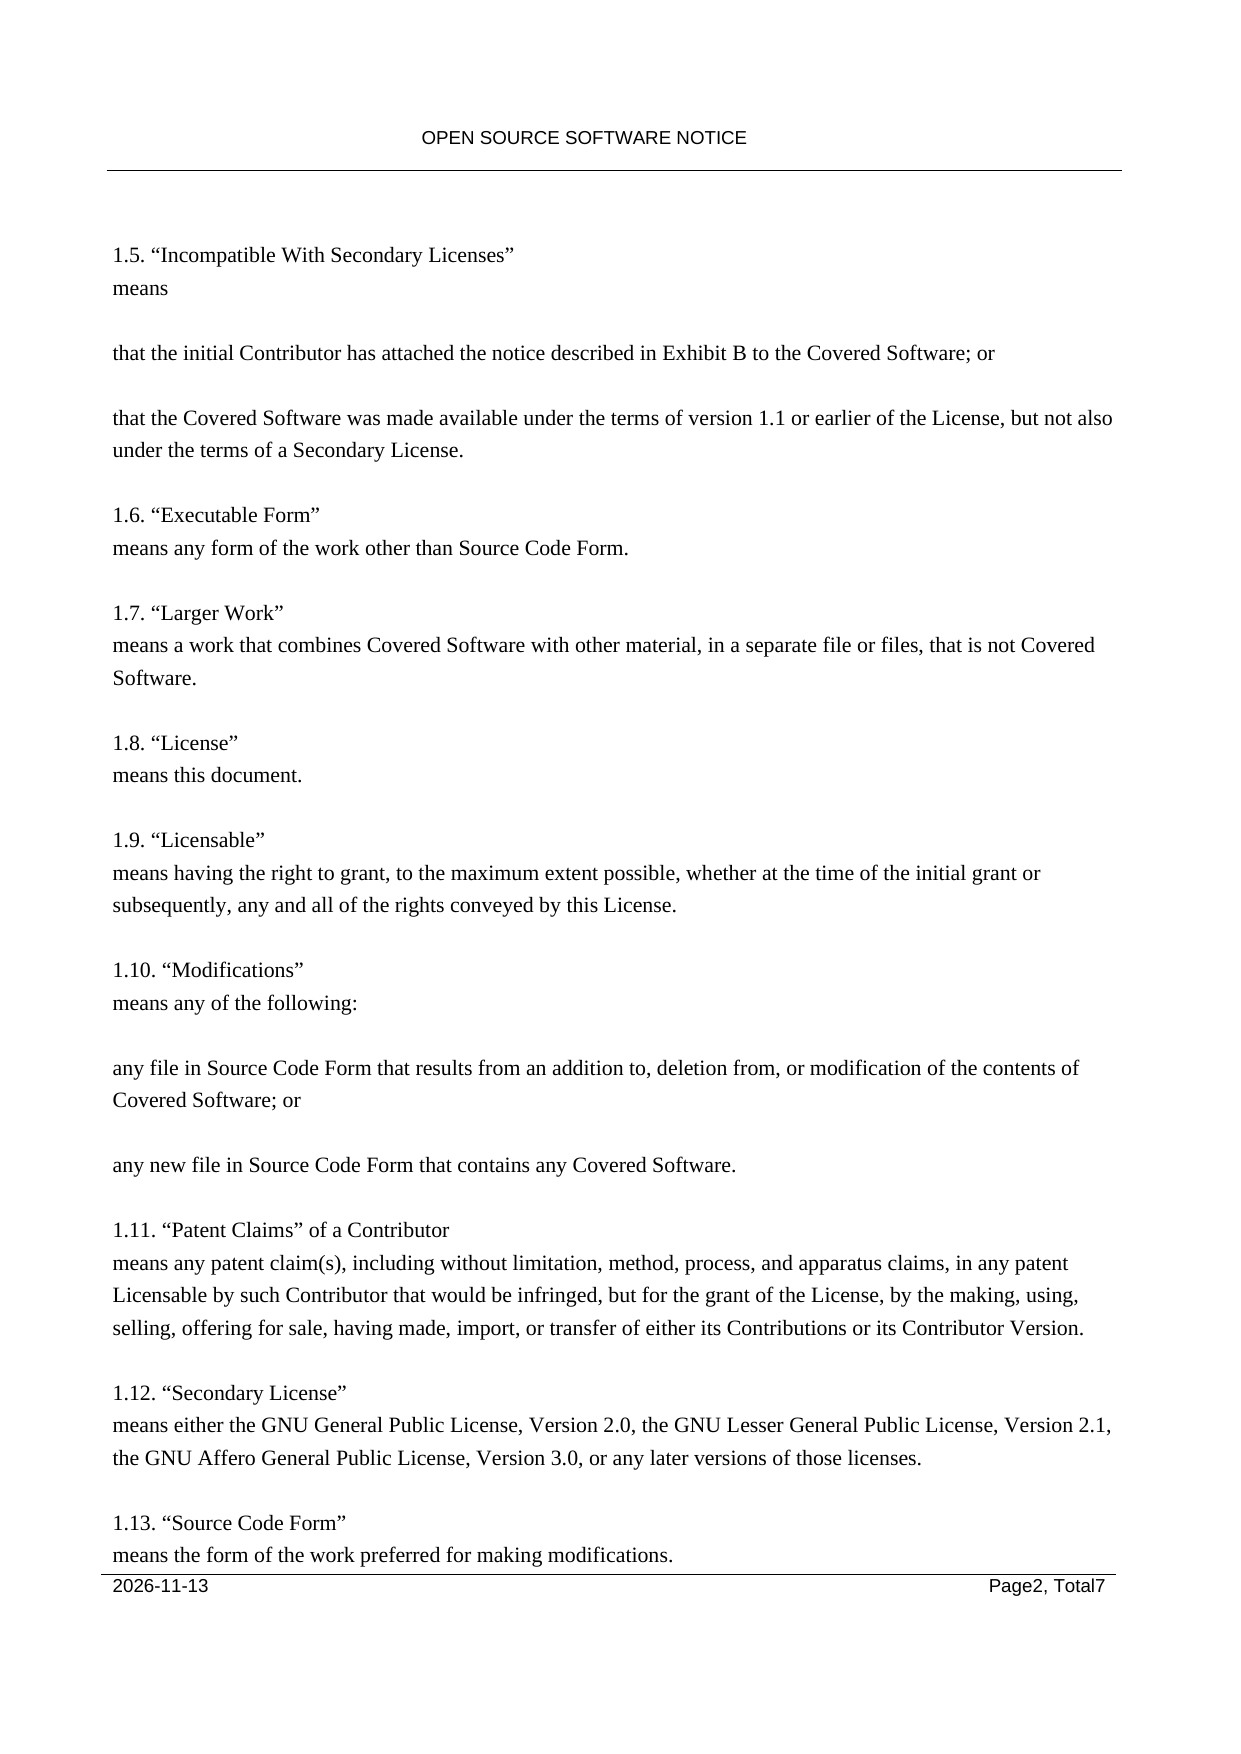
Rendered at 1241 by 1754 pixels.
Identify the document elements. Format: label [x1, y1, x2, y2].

text [112, 206, 1128, 1571]
